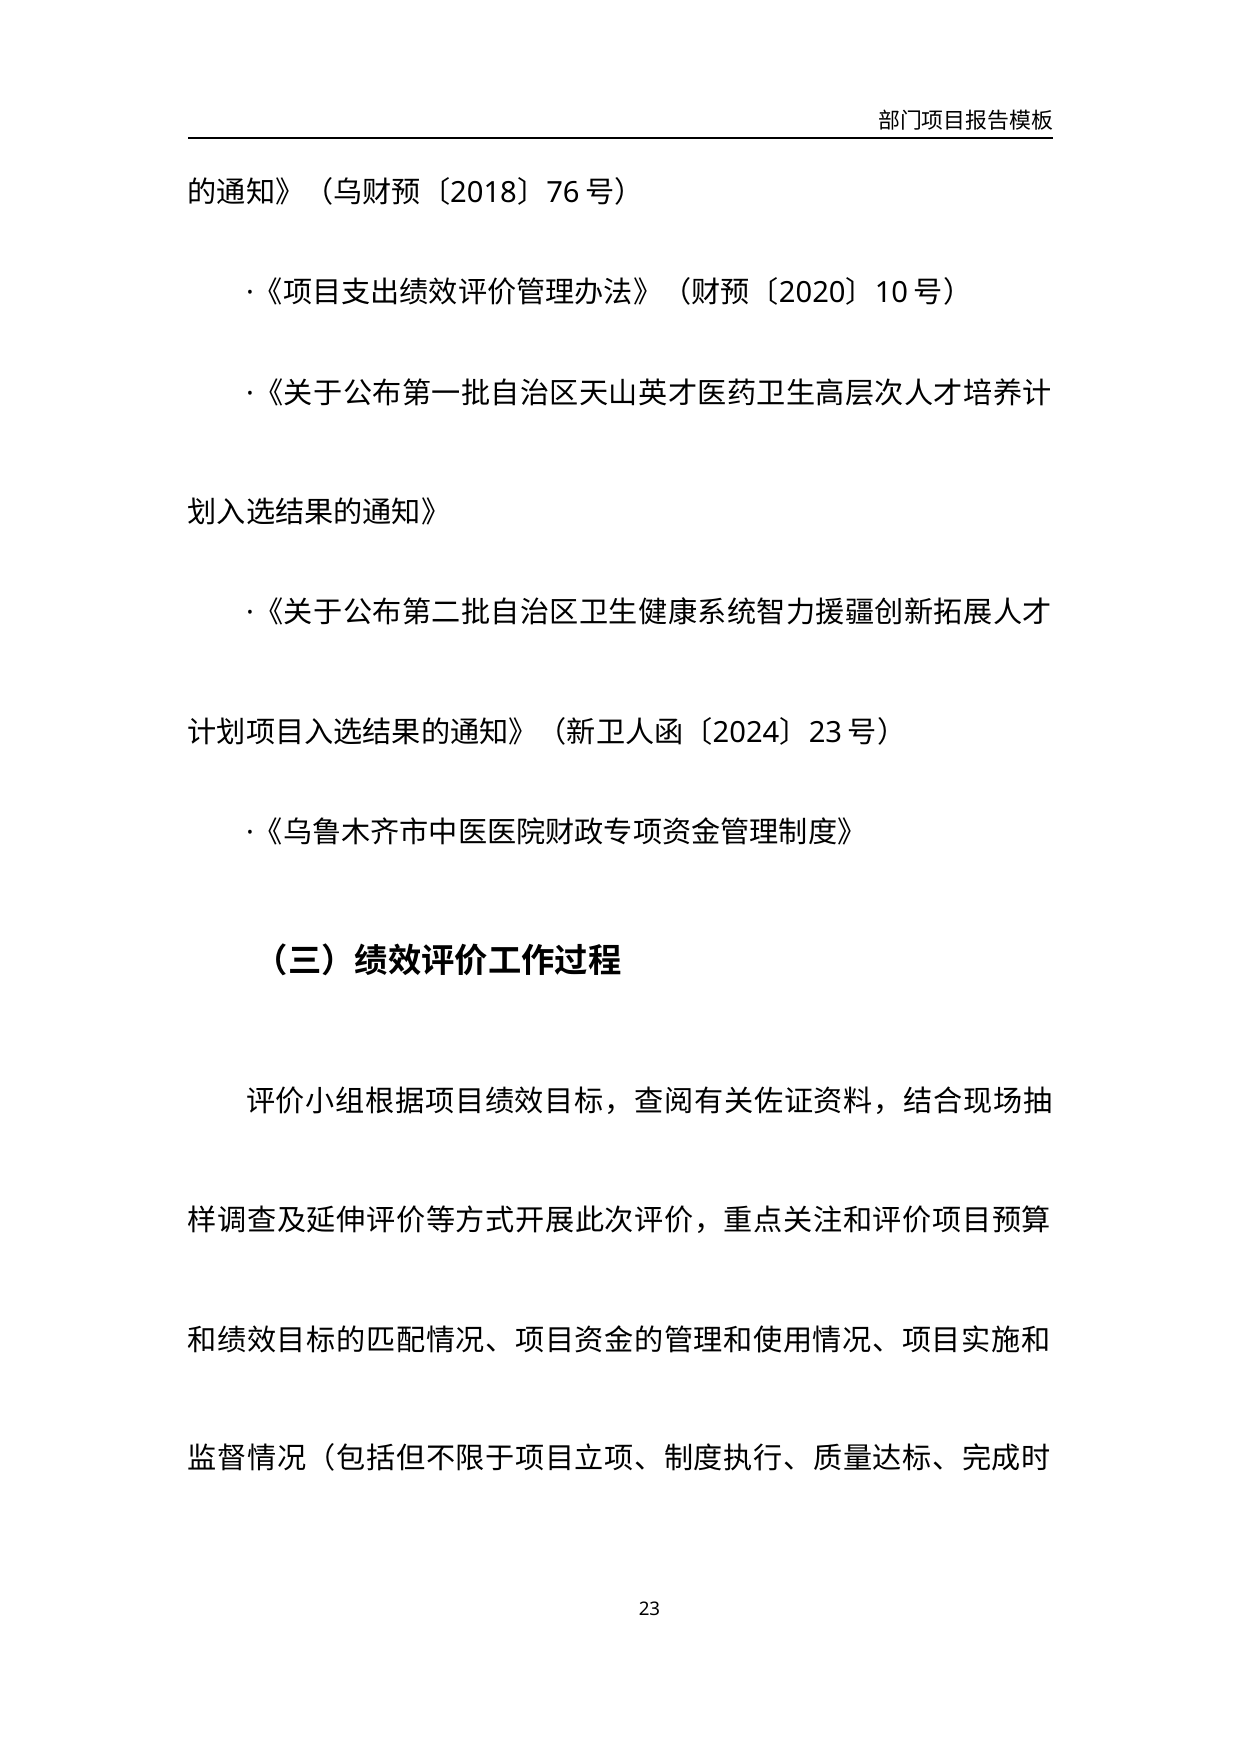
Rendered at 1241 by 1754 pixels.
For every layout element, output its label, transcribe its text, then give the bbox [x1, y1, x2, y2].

text ·《项目支出绩效评价管理办法》（财预〔2020〕10号） [187, 251, 1053, 330]
text ·《关于公布第一批自治区天山英才医药卫生高层次人才培养计划入选结果的通知》 [187, 351, 1053, 549]
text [187, 1059, 1053, 1496]
text ·《乌鲁木齐市中医医院财政专项资金管理制度》 [187, 790, 1053, 869]
subtitle （三）绩效评价工作过程 [187, 918, 1053, 997]
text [187, 150, 1053, 229]
text ·《关于公布第二批自治区卫生健康系统智力援疆创新拓展人才计划项目入选结果的通知》（新卫人函〔2024〕23号） [187, 571, 1053, 769]
